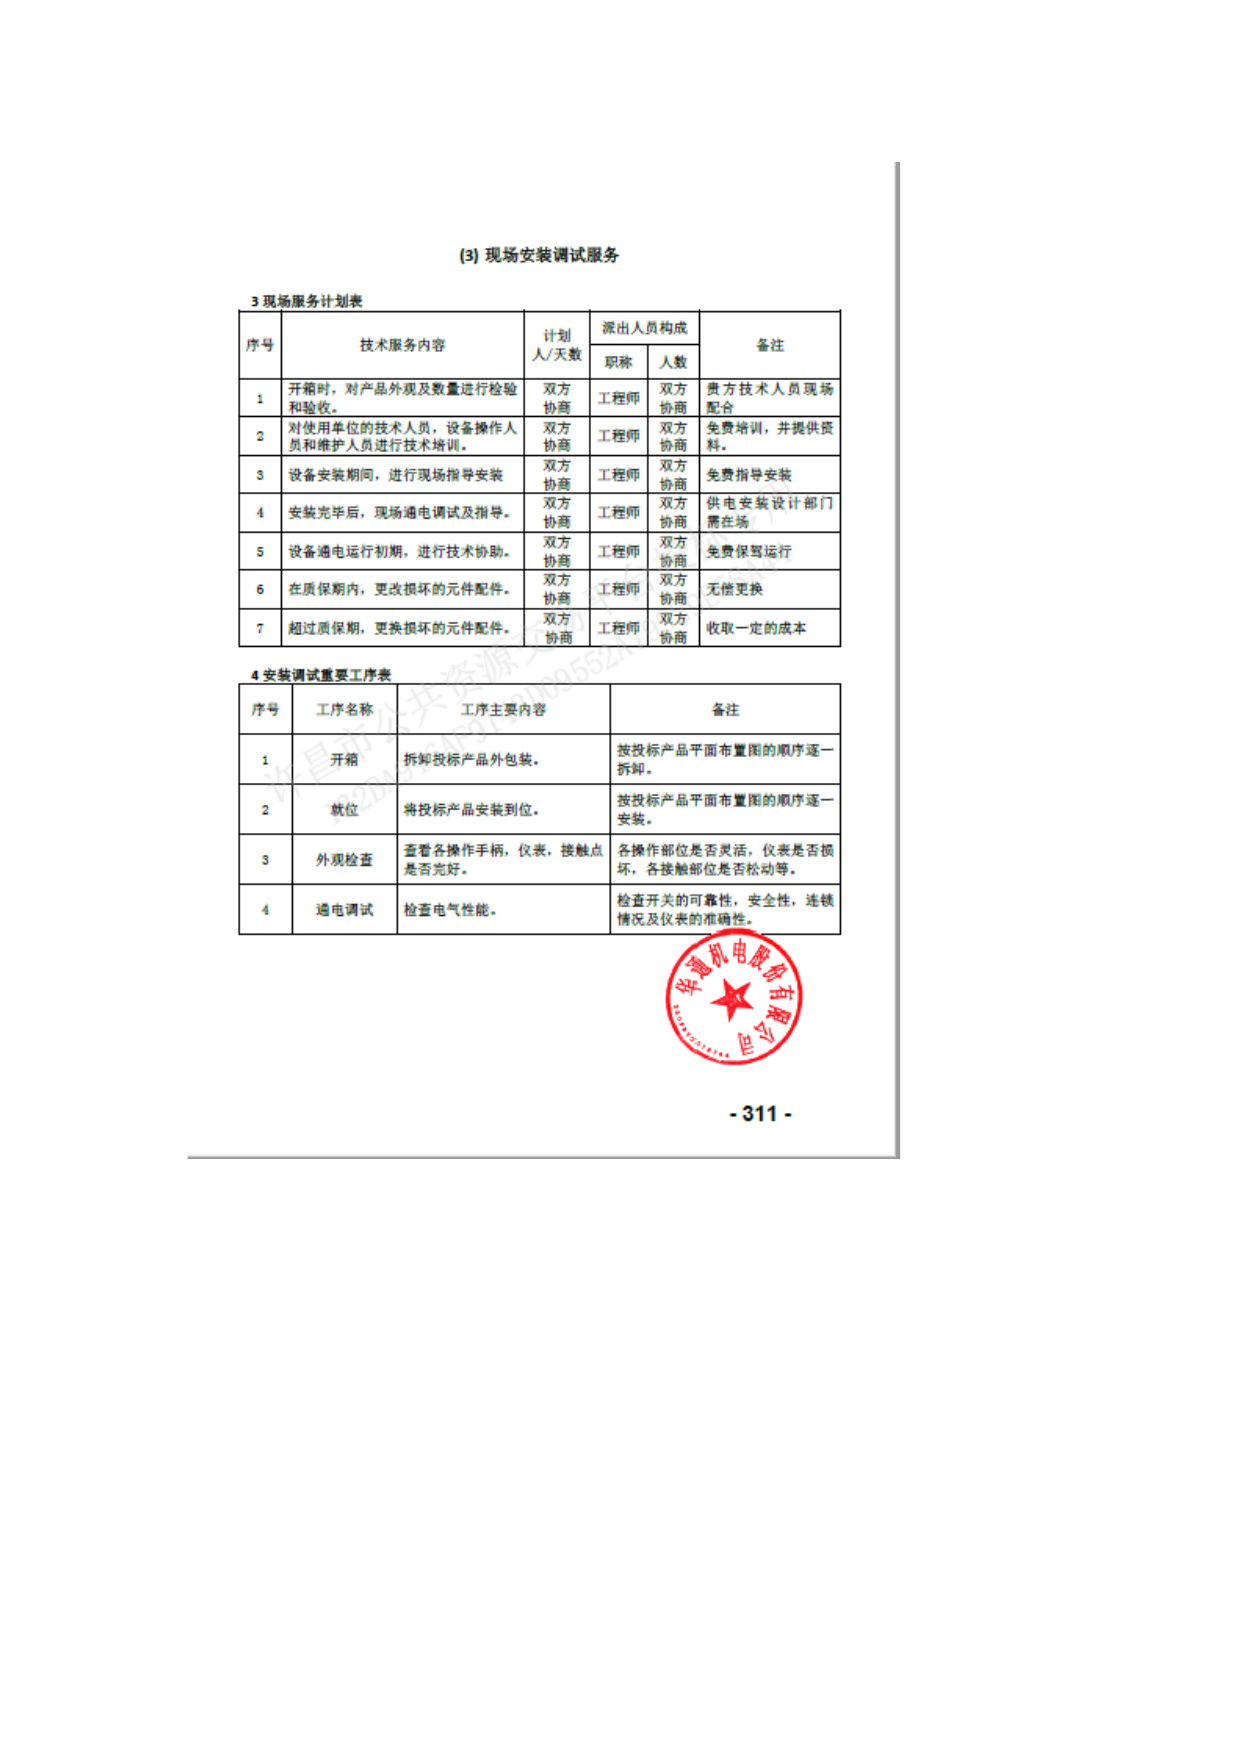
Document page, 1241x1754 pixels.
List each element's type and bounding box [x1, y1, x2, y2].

picture [187, 162, 901, 1159]
